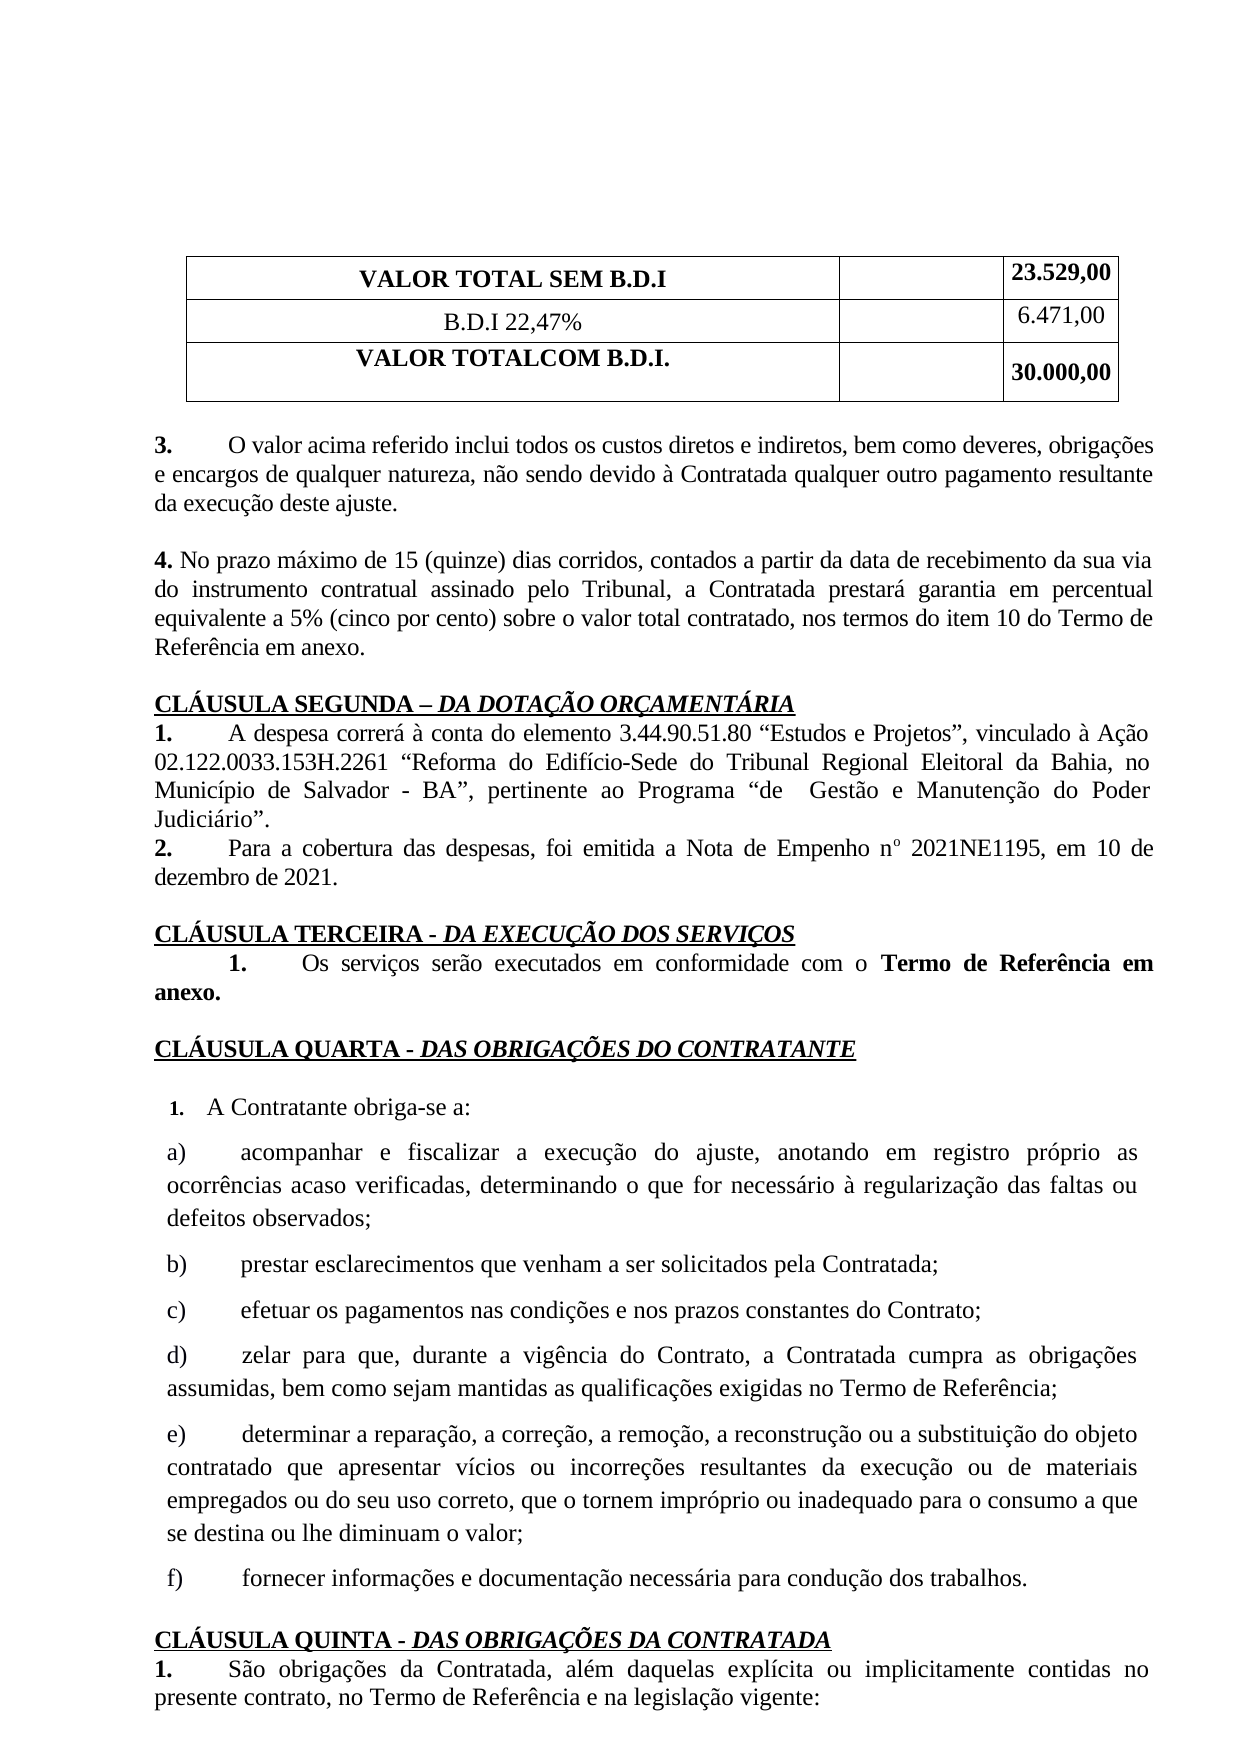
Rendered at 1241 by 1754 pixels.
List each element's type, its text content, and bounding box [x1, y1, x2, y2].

table_cell B.D.I 22,47% [187, 300, 839, 342]
table_cell [840, 257, 1003, 299]
text 2. Para a cobertura das despesas, foi emitida a Nota de Empenho no 2021NE1195, em 10 de dezembro de 2021. [154, 833, 1154, 890]
text CLÁUSULA TERCEIRA - DA EXECUÇÃO DOS SERVIÇOS [154, 919, 1154, 948]
table_cell VALOR TOTALCOM B.D.I. [187, 343, 839, 401]
text CLÁUSULA QUARTA - DAS OBRIGAÇÕES DO CONTRATANTE [154, 1034, 1154, 1063]
list zelar para que, durante a vigência do Contrato, a Contratada cumpra as obrigações assumidas, bem como sejam mantidas as qualificações exigidas no Termo de Referência; [167, 1340, 1138, 1402]
list Os serviços serão executados em conformidade com o Termo de Referência em anexo. [154, 948, 1154, 1005]
list determinar a reparação, a correção, a remoção, a reconstrução ou a substituição do objeto contratado que apresentar vícios ou incorreções resultantes da execução ou de materiais empregados ou do seu uso correto, que o tornem impróprio ou inadequado para o consumo a que se destina ou lhe diminuam o valor; [167, 1419, 1139, 1547]
table_cell [840, 300, 1003, 342]
list acompanhar e fiscalizar a execução do ajuste, anotando em registro próprio as ocorrências acaso verificadas, determinando o que for necessário à regularização das faltas ou defeitos observados; [167, 1137, 1138, 1232]
text 1. São obrigações da Contratada, além daquelas explícita ou implicitamente contidas no presente contrato, no Termo de Referência e na legislação vigente: [154, 1654, 1151, 1711]
table_cell 6.471,00 [1004, 300, 1118, 342]
table_cell VALOR TOTAL SEM B.D.I [187, 257, 839, 299]
table_cell [840, 343, 1003, 401]
list efetuar os pagamentos nas condições e nos prazos constantes do Contrato; [167, 1295, 1139, 1323]
text 3. O valor acima referido inclui todos os custos diretos e indiretos, bem como deveres, obrigações e encargos de qualquer natureza, não sendo devido à Contratada qualquer outro pagamento resultante da execução deste ajuste. [154, 430, 1154, 517]
table_cell 23.529,00 [1004, 257, 1118, 299]
list fornecer informações e documentação necessária para condução dos trabalhos. [167, 1563, 1139, 1592]
table_cell 30.000,00 [1004, 343, 1118, 401]
list A Contratante obriga-se a: [169, 1092, 1154, 1120]
text CLÁUSULA SEGUNDA – DA DOTAÇÃO ORÇAMENTÁRIA [154, 689, 1154, 718]
text 4. No prazo máximo de 15 (quinze) dias corridos, contados a partir da data de recebimento da sua via do instrumento contratual assinado pelo Tribunal, a Contratada prestará garantia em percentual equivalente a 5% (cinco por cento) sobre o valor total contratado, nos termos do item 10 do Termo de Referência em anexo. [154, 545, 1154, 660]
list prestar esclarecimentos que venham a ser solicitados pela Contratada; [166, 1249, 1151, 1278]
text CLÁUSULA QUINTA - DAS OBRIGAÇÕES DA CONTRATADA [154, 1625, 1151, 1654]
text 1. A despesa correrá à conta do elemento 3.44.90.51.80 “Estudos e Projetos”, vinculado à Ação 02.122.0033.153H.2261 “Reforma do Edifício-Sede do Tribunal Regional Eleitoral da Bahia, no Município de Salvador - BA”, pertinente ao Programa “de Gestão e Manutenção do Poder Judiciário”. [154, 718, 1151, 833]
